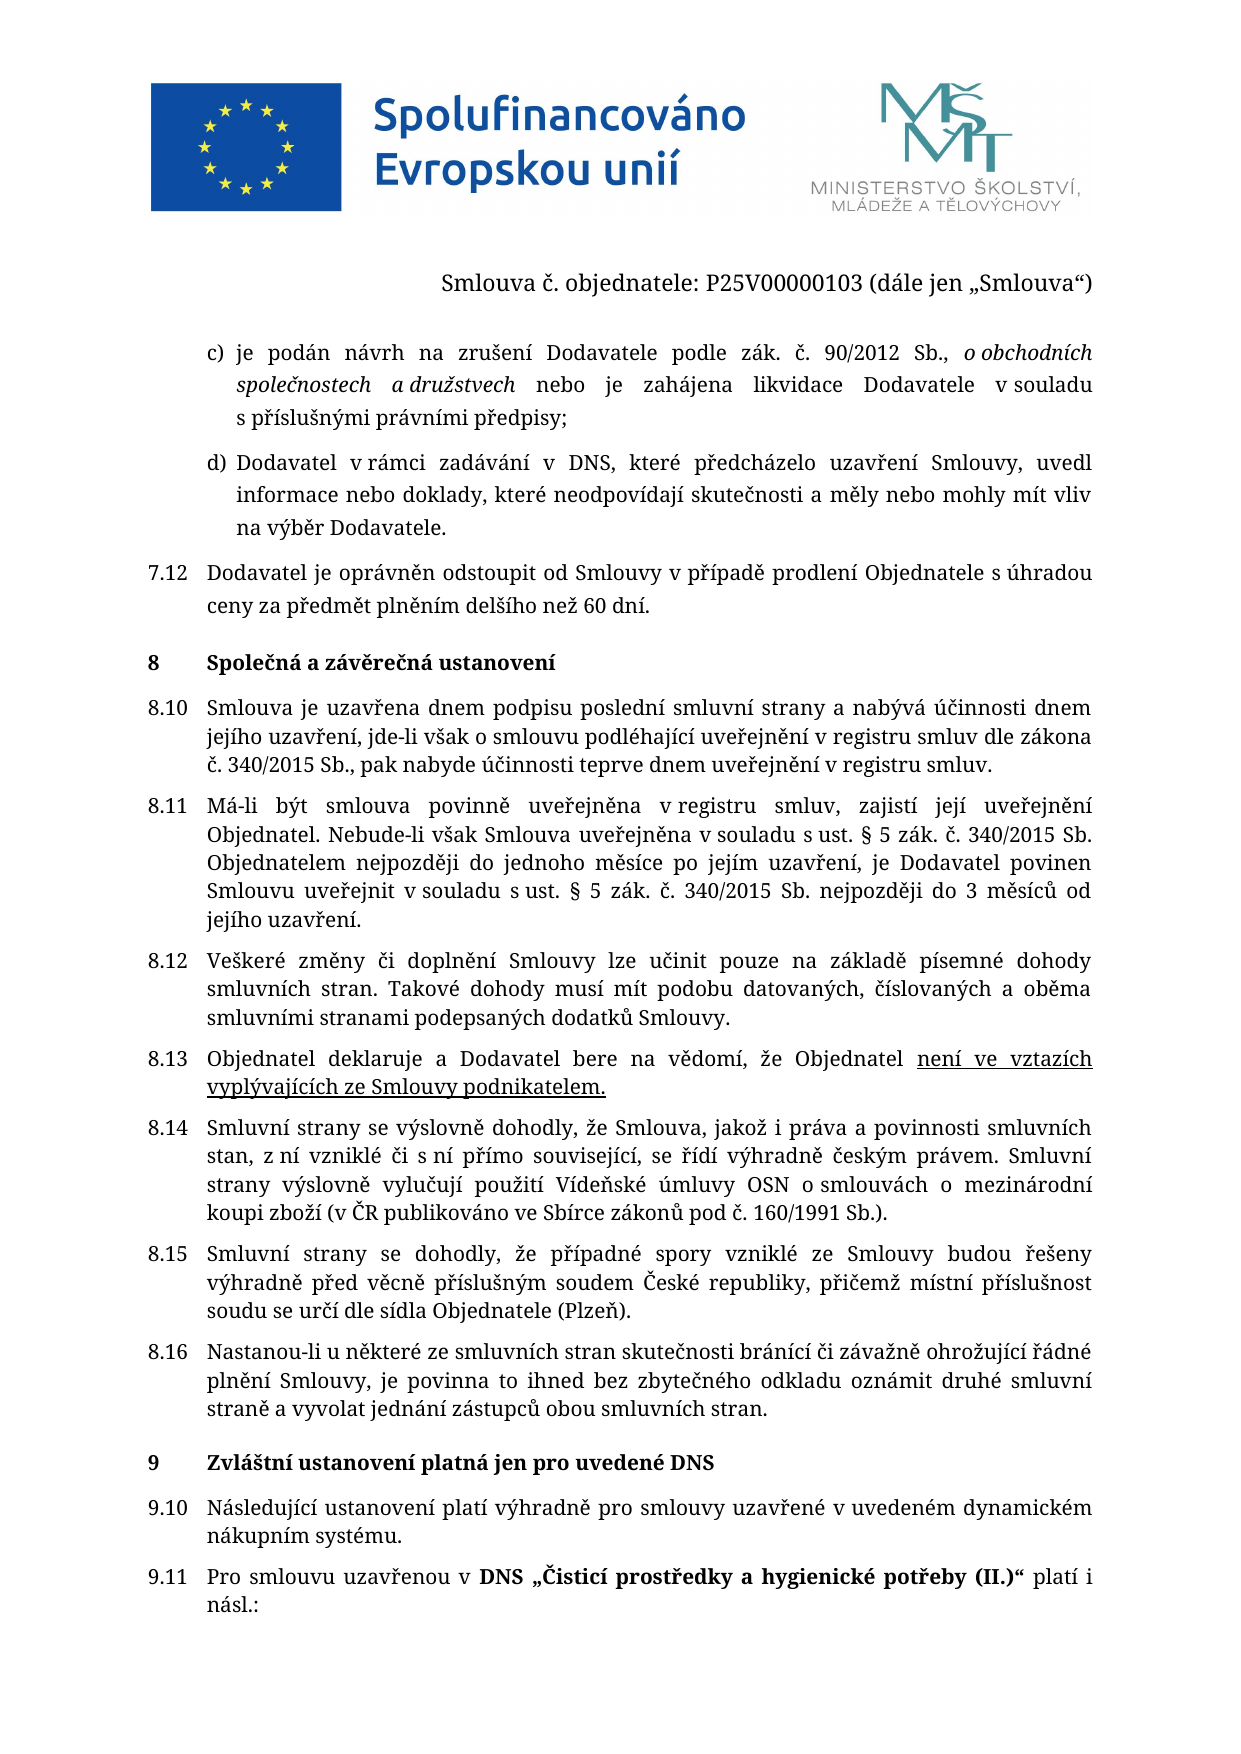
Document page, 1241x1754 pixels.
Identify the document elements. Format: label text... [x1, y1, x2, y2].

list Objednatel deklaruje a Dodavatel bere na vědomí, že Objednatel není ve vztazích vyplývajících ze Smlouvy podnikatelem. [148, 1044, 1093, 1101]
picture [147, 80, 1093, 215]
list Následující ustanovení platí výhradně pro smlouvy uzavřené v uvedeném dynamickém nákupním systému. [148, 1493, 1093, 1549]
list Veškeré změny či doplnění Smlouvy lze učinit pouze na základě písemné dohody smluvních stran. Takové dohody musí mít podobu datovaných, číslovaných a oběma smluvními stranami podepsaných dodatků Smlouvy. [148, 946, 1093, 1031]
list Smluvní strany se výslovně dohodly, že Smlouva, jakož i práva a povinnosti smluvních stan, z ní vzniklé či s ní přímo související, se řídí výhradně českým právem. Smluvní strany výslovně vylučují použití Vídeňské úmluvy OSN o smlouvách o mezinárodní koupi zboží (v ČR publikováno ve Sbírce zákonů pod č. 160/1991 Sb.). [148, 1113, 1093, 1227]
list Zvláštní ustanovení platná jen pro uvedené DNS [148, 1448, 1093, 1476]
list je podán návrh na zrušení Dodavatele podle zák. č. 90/2012 Sb., o obchodních společnostech a družstvech nebo je zahájena likvidace Dodavatele v souladu s příslušnými právními předpisy; [207, 338, 1093, 431]
list Společná a závěrečná ustanovení [148, 648, 1093, 677]
list Má-li být smlouva povinně uveřejněna v registru smluv, zajistí její uveřejnění Objednatel. Nebude-li však Smlouva uveřejněna v souladu s ust. § 5 zák. č. 340/2015 Sb. Objednatelem nejpozději do jednoho měsíce po jejím uzavření, je Dodavatel povinen Smlouvu uveřejnit v souladu s ust. § 5 zák. č. 340/2015 Sb. nejpozději do 3 měsíců od jejího uzavření. [148, 791, 1093, 933]
list Nastanou-li u některé ze smluvních stran skutečnosti bránící či závažně ohrožující řádné plnění Smlouvy, je povinna to ihned bez zbytečného odkladu oznámit druhé smluvní straně a vyvolat jednání zástupců obou smluvních stran. [148, 1337, 1093, 1423]
list Dodavatel v rámci zadávání v DNS, které předcházelo uzavření Smlouvy, uvedl informace nebo doklady, které neodpovídají skutečnosti a měly nebo mohly mít vliv na výběr Dodavatele. [207, 448, 1093, 542]
list Smluvní strany se dohodly, že případné spory vzniklé ze Smlouvy budou řešeny výhradně před věcně příslušným soudem České republiky, přičemž místní příslušnost soudu se určí dle sídla Objednatele (Plzeň). [148, 1239, 1093, 1325]
list Pro smlouvu uzavřenou v DNS „Čisticí prostředky a hygienické potřeby (II.)“ platí i násl.: [148, 1562, 1093, 1619]
list Smlouva je uzavřena dnem podpisu poslední smluvní strany a nabývá účinnosti dnem jejího uzavření, jde-li však o smlouvu podléhající uveřejnění v registru smluv dle zákona č. 340/2015 Sb., pak nabyde účinnosti teprve dnem uveřejnění v registru smluv. [148, 693, 1093, 779]
list Dodavatel je oprávněn odstoupit od Smlouvy v případě prodlení Objednatele s úhradou ceny za předmět plněním delšího než 60 dní. [148, 558, 1093, 619]
